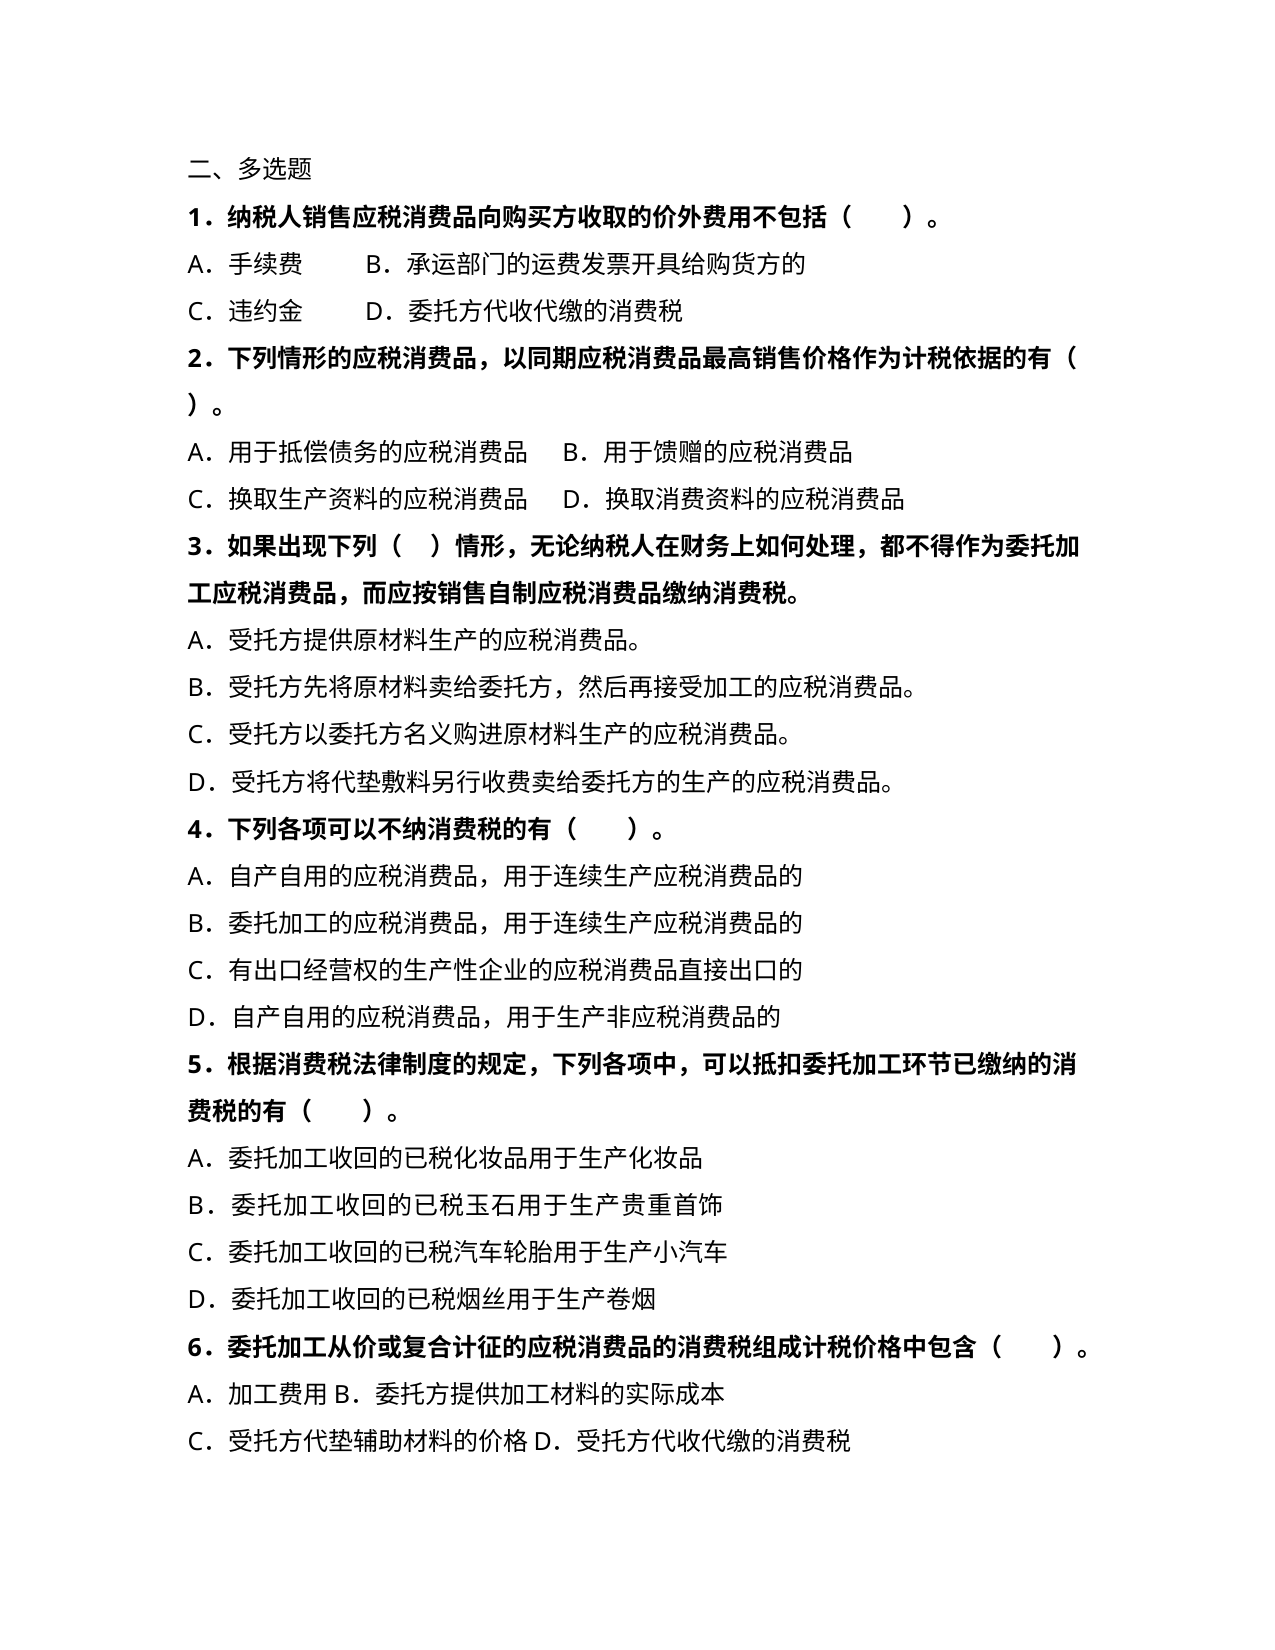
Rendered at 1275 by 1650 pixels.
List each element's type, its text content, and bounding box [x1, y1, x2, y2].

text 6．委托加工从价或复合计征的应税消费品的消费税组成计税价格中包含（ ）。 [187, 1327, 1087, 1363]
text 二、多选题 [187, 150, 1087, 186]
text 2．下列情形的应税消费品，以同期应税消费品最高销售价格作为计税依据的有（ ）。 [187, 338, 1087, 422]
text B．委托加工收回的已税玉石用于生产贵重首饰 [187, 1186, 1087, 1222]
text 5．根据消费税法律制度的规定，下列各项中，可以抵扣委托加工环节已缴纳的消费税的有（ ）。 [187, 1044, 1087, 1128]
text 3．如果出现下列（ ）情形，无论纳税人在财务上如何处理，都不得作为委托加工应税消费品，而应按销售自制应税消费品缴纳消费税。 [187, 527, 1087, 610]
text A．委托加工收回的已税化妆品用于生产化妆品 [187, 1139, 1087, 1175]
text B．受托方先将原材料卖给委托方，然后再接受加工的应税消费品。 [187, 668, 1087, 704]
text A．自产自用的应税消费品，用于连续生产应税消费品的 [187, 856, 1087, 892]
text D．自产自用的应税消费品，用于生产非应税消费品的 [187, 997, 1087, 1034]
text C．受托方代垫辅助材料的价格D．受托方代收代缴的消费税 [187, 1421, 1087, 1457]
text A．手续费 B．承运部门的运费发票开具给购货方的 [187, 244, 1087, 280]
text A．用于抵偿债务的应税消费品 B．用于馈赠的应税消费品 [187, 432, 1087, 469]
text 1．纳税人销售应税消费品向购买方收取的价外费用不包括（ ）。 [187, 197, 1087, 233]
text D．受托方将代垫敷料另行收费卖给委托方的生产的应税消费品。 [187, 762, 1087, 798]
text C．有出口经营权的生产性企业的应税消费品直接出口的 [187, 950, 1087, 987]
text C．违约金 D．委托方代收代缴的消费税 [187, 291, 1087, 327]
text B．委托加工的应税消费品，用于连续生产应税消费品的 [187, 903, 1087, 939]
text C．委托加工收回的已税汽车轮胎用于生产小汽车 [187, 1233, 1087, 1269]
text A．加工费用B．委托方提供加工材料的实际成本 [187, 1374, 1087, 1410]
text C．换取生产资料的应税消费品 D．换取消费资料的应税消费品 [187, 479, 1087, 516]
text A．受托方提供原材料生产的应税消费品。 [187, 621, 1087, 657]
text D．委托加工收回的已税烟丝用于生产卷烟 [187, 1280, 1087, 1316]
text 4．下列各项可以不纳消费税的有（ ）。 [187, 809, 1087, 845]
text C．受托方以委托方名义购进原材料生产的应税消费品。 [187, 715, 1087, 751]
